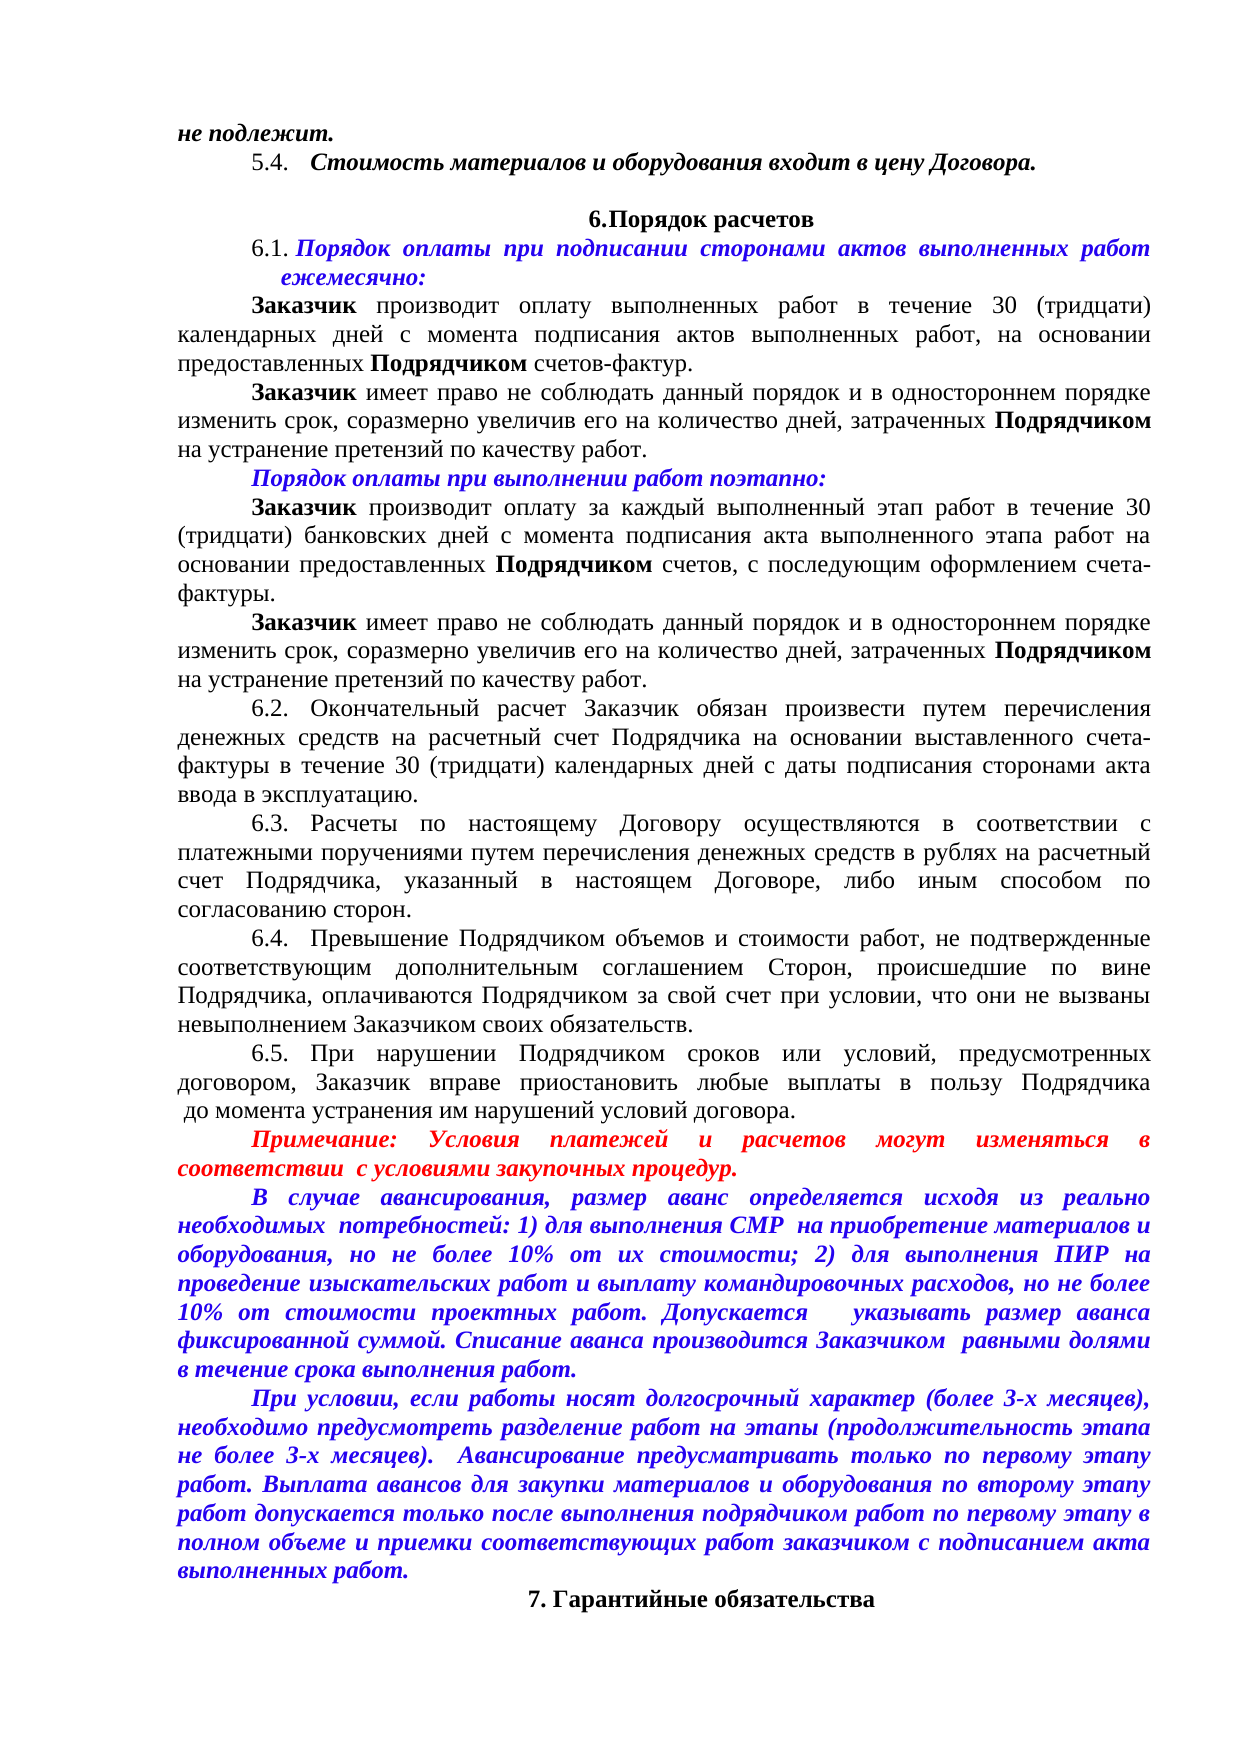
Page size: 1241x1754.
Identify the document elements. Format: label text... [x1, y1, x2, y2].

list При нарушении Подрядчиком сроков или условий, предусмотренных договором, Заказчик вправе приостановить любые выплаты в пользу Подрядчика до момента устранения им нарушений условий договора. [177, 1038, 1152, 1124]
text Заказчик имеет право не соблюдать данный порядок и в одностороннем порядке изменить срок, соразмерно увеличив его на количество дней, затраченных Подрядчиком на устранение претензий по качеству работ. [177, 607, 1152, 693]
list Порядок расчетов [177, 204, 1152, 233]
list Окончательный расчет Заказчик обязан произвести путем перечисления денежных средств на расчетный счет Подрядчика на основании выставленного счета-фактуры в течение 30 (тридцати) календарных дней с даты подписания сторонами акта ввода в эксплуатацию. [177, 693, 1152, 808]
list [177, 118, 1152, 147]
text 7. Гарантийные обязательства [177, 1584, 1152, 1613]
text Порядок оплаты при выполнении работ поэтапно: [177, 463, 1152, 492]
text Заказчик имеет право не соблюдать данный порядок и в одностороннем порядке изменить срок, соразмерно увеличив его на количество дней, затраченных Подрядчиком на устранение претензий по качеству работ. [177, 377, 1152, 463]
list Стоимость материалов и оборудования входит в цену Договора. [177, 147, 1152, 176]
text В случае авансирования, размер аванс определяется исходя из реально необходимых потребностей: 1) для выполнения СМР на приобретение материалов и оборудования, но не более 10% от их стоимости; 2) для выполнения ПИР на проведение изыскательских работ и выплату командировочных расходов, но не более 10% от стоимости проектных работ. Допускается указывать размер аванса фиксированной суммой. Списание аванса производится Заказчиком равными долями в течение срока выполнения работ. [177, 1182, 1152, 1383]
text При условии, если работы носят долгосрочный характер (более 3-х месяцев), необходимо предусмотреть разделение работ на этапы (продолжительность этапа не более 3-х месяцев). Авансирование предусматривать только по первому этапу работ. Выплата авансов для закупки материалов и оборудования по второму этапу работ допускается только после выполнения подрядчиком работ по первому этапу в полном объеме и приемки соответствующих работ заказчиком с подписанием акта выполненных работ. [177, 1383, 1152, 1584]
text Заказчик производит оплату за каждый выполненный этап работ в течение 30 (тридцати) банковских дней с момента подписания акта выполненного этапа работ на основании предоставленных Подрядчиком счетов, с последующим оформлением счета-фактуры. [177, 492, 1152, 607]
list Расчеты по настоящему Договору осуществляются в соответствии с платежными поручениями путем перечисления денежных средств в рублях на расчетный счет Подрядчика, указанный в настоящем Договоре, либо иным способом по согласованию сторон. [177, 808, 1152, 923]
text Заказчик производит оплату выполненных работ в течение 30 (тридцати) календарных дней с момента подписания актов выполненных работ, на основании предоставленных Подрядчиком счетов-фактур. [177, 291, 1152, 377]
list Превышение Подрядчиком объемов и стоимости работ, не подтвержденные соответствующим дополнительным соглашением Сторон, происшедшие по вине Подрядчика, оплачиваются Подрядчиком за свой счет при условии, что они не вызваны невыполнением Заказчиком своих обязательств. [177, 923, 1152, 1038]
list Порядок оплаты при подписании сторонами актов выполненных работ ежемесячно: [251, 233, 1152, 291]
text Примечание: Условия платежей и расчетов могут изменяться в соответствии с условиями закупочных процедур. [177, 1124, 1152, 1182]
